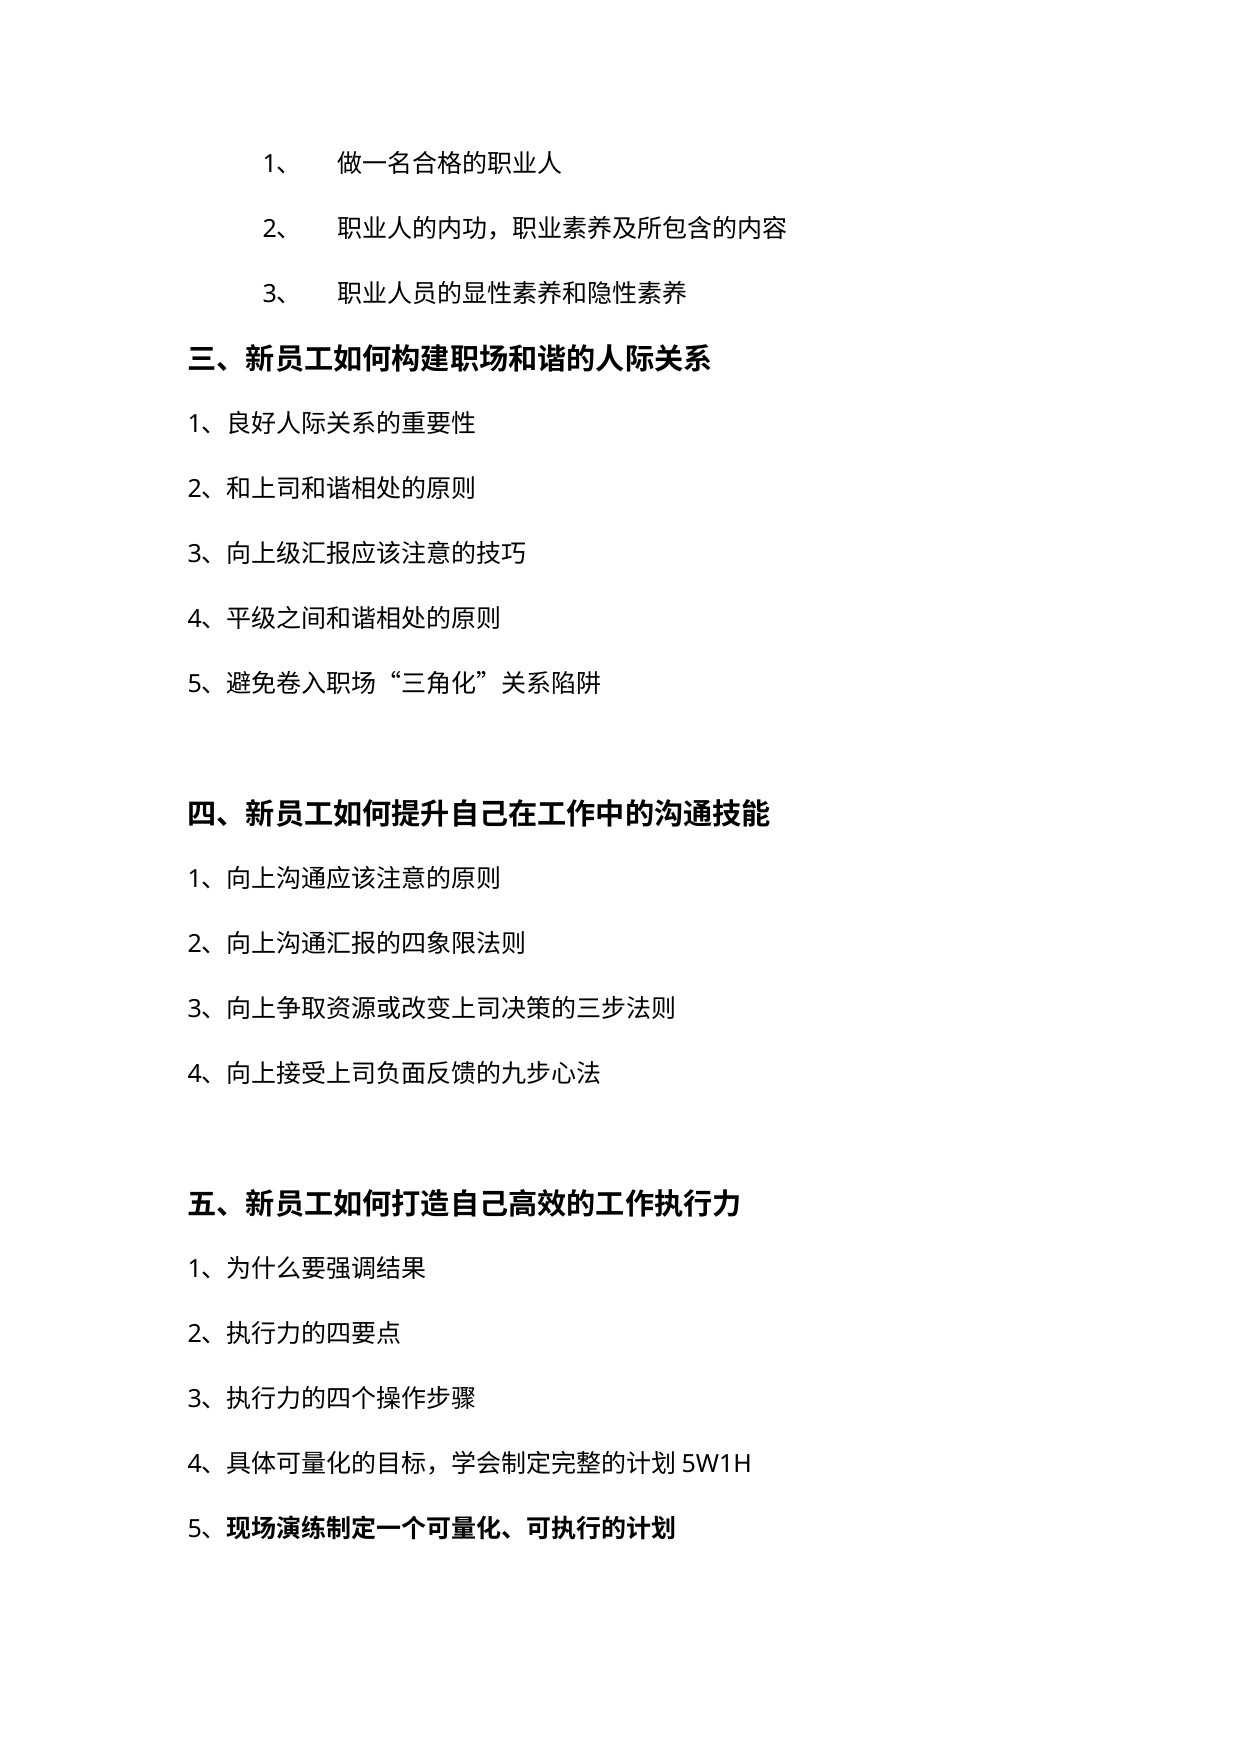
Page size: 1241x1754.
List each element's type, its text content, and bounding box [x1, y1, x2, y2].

text 4、平级之间和谐相处的原则 [187, 584, 1053, 649]
text 四、新员工如何提升自己在工作中的沟通技能 [187, 779, 1053, 844]
text 2、和上司和谐相处的原则 [187, 454, 1053, 519]
text 5、避免卷入职场“三角化”关系陷阱 [187, 649, 1053, 714]
list 职业人员的显性素养和隐性素养 [262, 259, 1053, 324]
text 2、向上沟通汇报的四象限法则 [187, 909, 1053, 974]
text 三、新员工如何构建职场和谐的人际关系 [187, 324, 1053, 389]
text 4、具体可量化的目标，学会制定完整的计划5W1H [187, 1429, 1053, 1494]
text 五、新员工如何打造自己高效的工作执行力 [187, 1169, 1053, 1234]
text 1、为什么要强调结果 [187, 1234, 1053, 1299]
list 职业人的内功，职业素养及所包含的内容 [262, 194, 1053, 259]
text 1、良好人际关系的重要性 [187, 389, 1053, 454]
list 做一名合格的职业人 [262, 129, 1053, 194]
text 2、执行力的四要点 [187, 1299, 1053, 1364]
text 1、向上沟通应该注意的原则 [187, 844, 1053, 909]
text 3、向上争取资源或改变上司决策的三步法则 [187, 974, 1053, 1039]
text 4、向上接受上司负面反馈的九步心法 [187, 1039, 1053, 1104]
text 5、现场演练制定一个可量化、可执行的计划 [187, 1494, 1053, 1559]
text 3、向上级汇报应该注意的技巧 [187, 519, 1053, 584]
text 3、执行力的四个操作步骤 [187, 1364, 1053, 1429]
